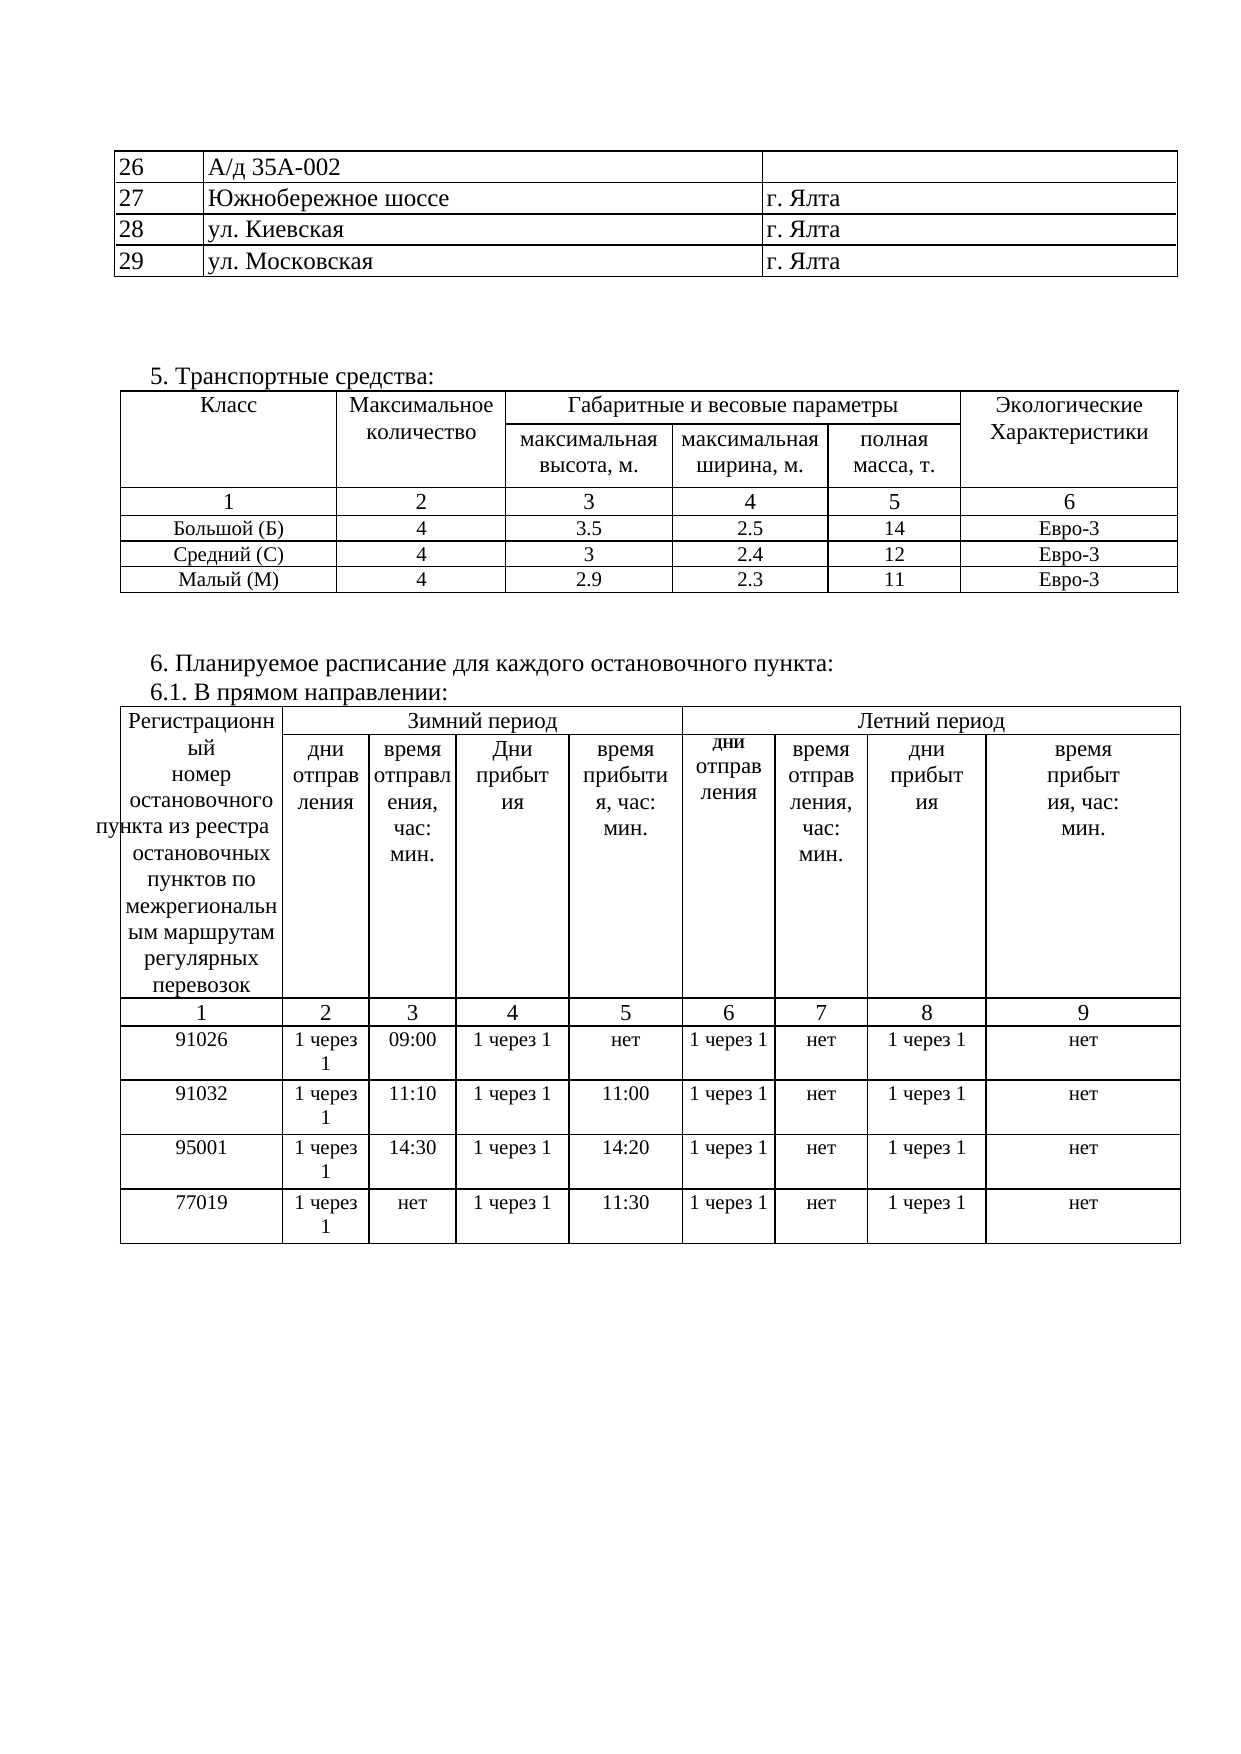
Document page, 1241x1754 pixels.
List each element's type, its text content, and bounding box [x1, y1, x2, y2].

table_cell 8 [868, 999, 985, 1025]
table_cell 1 через 1 [868, 1027, 985, 1079]
table_cell 1 через 1 [683, 1027, 774, 1079]
text 6. Планируемое расписание для каждого остановочного пункта: [150, 648, 1090, 677]
table_cell 1 через 1 [868, 1135, 985, 1188]
table_cell 95001 [121, 1135, 282, 1188]
table_cell Евро-3 [961, 542, 1177, 566]
table_cell 28 [115, 214, 203, 244]
table_cell 1 через 1 [868, 1081, 985, 1134]
table_header Зимний период [283, 707, 682, 733]
table_cell 11:30 [570, 1190, 682, 1242]
table_cell Евро-3 [961, 516, 1177, 540]
table_cell 1 [121, 488, 336, 514]
table_cell Средний (С) [121, 542, 336, 566]
table_cell [763, 152, 1177, 181]
table_cell 1 через 1 [283, 1190, 368, 1242]
table_cell 7 [776, 999, 867, 1025]
table_cell максимальная ширина, м. [673, 425, 827, 487]
table_header Максимальное количество [337, 392, 505, 487]
table_cell ул. Московская [204, 246, 762, 276]
table_header Габаритные и весовые параметры [506, 392, 960, 423]
table_cell нет [570, 1027, 682, 1079]
table_cell нет [776, 1135, 867, 1188]
table_cell 1 через 1 [683, 1081, 774, 1134]
table_cell 2 [337, 488, 505, 514]
table_cell 2 [283, 999, 368, 1025]
table_cell 4 [337, 516, 505, 540]
table_cell 2.4 [673, 542, 827, 566]
table_cell 14:30 [370, 1135, 455, 1188]
table_cell 5 [829, 488, 960, 514]
table_cell 4 [337, 567, 505, 591]
table_cell дни отправ ления [283, 735, 368, 997]
table_cell 1 через 1 [457, 1027, 568, 1079]
table_cell 11:10 [370, 1081, 455, 1134]
table_cell нет [987, 1190, 1180, 1242]
table_cell 2.5 [673, 516, 827, 540]
table_cell Южнобережное шоссе [204, 183, 762, 213]
table_cell 2.3 [673, 567, 827, 591]
table_cell Большой (Б) [121, 516, 336, 540]
table_cell нет [776, 1027, 867, 1079]
table_header Регистрационный номер остановочного пункта из реестра остановочных пунктов по межрегиональным маршрутам регулярных перевозок [121, 707, 282, 997]
table_cell 4 [337, 542, 505, 566]
table_cell полная масса, т. [829, 425, 960, 487]
table_cell 3 [506, 542, 672, 566]
table_cell время прибыт ия, час: мин. [987, 735, 1180, 997]
table_cell время отправ ления, час: мин. [776, 735, 867, 997]
table_cell нет [987, 1135, 1180, 1188]
table_cell дни прибыт ия [868, 735, 985, 997]
table_cell ул. Киевская [204, 215, 762, 244]
table_cell нет [776, 1190, 867, 1242]
table_cell 4 [673, 488, 827, 514]
text 5. Транспортные средства: [150, 361, 1090, 390]
table_cell время отправл ения, час: мин. [370, 735, 455, 997]
table_cell 77019 [121, 1190, 282, 1242]
table_cell 1 через 1 [683, 1135, 774, 1188]
table_cell 9 [987, 999, 1180, 1025]
table_cell 3 [370, 999, 455, 1025]
table_cell 11:00 [570, 1081, 682, 1134]
table_cell 14:20 [570, 1135, 682, 1188]
table_header Летний период [683, 707, 1180, 733]
table_header Экологические Характеристики [961, 392, 1177, 487]
table_cell 1 через 1 [457, 1081, 568, 1134]
table_cell Малый (М) [121, 567, 336, 591]
table_cell 14 [829, 516, 960, 540]
table_cell 1 через 1 [683, 1190, 774, 1242]
table_cell ДНИ отправ ления [683, 735, 774, 997]
table_cell Евро-3 [961, 567, 1177, 591]
table_cell 6 [683, 999, 774, 1025]
table_cell 26 [115, 152, 203, 181]
table_cell 11 [829, 567, 960, 591]
table_cell 1 через 1 [283, 1027, 368, 1079]
table_cell 1 через 1 [283, 1135, 368, 1188]
table_cell 2.9 [506, 567, 672, 591]
table_cell 12 [829, 542, 960, 566]
table_header Класс [121, 392, 336, 487]
table_cell 1 [121, 999, 282, 1025]
table_cell 3 [506, 488, 672, 514]
table_cell максимальная высота, м. [506, 425, 672, 487]
table_cell 91026 [121, 1027, 282, 1079]
text 6.1. В прямом направлении: [150, 677, 1090, 706]
table_cell время прибыти я, час: мин. [570, 735, 682, 997]
table_cell нет [776, 1081, 867, 1134]
table_cell 1 через 1 [868, 1190, 985, 1242]
table_cell 27 [115, 183, 203, 213]
table_cell Дни прибыт ия [457, 735, 568, 997]
table_cell 5 [570, 999, 682, 1025]
table_cell г. Ялта [763, 181, 1177, 213]
table_cell г. Ялта [763, 244, 1177, 276]
table_cell г. Ялта [763, 213, 1177, 244]
table_cell 4 [457, 999, 568, 1025]
table_cell 6 [961, 488, 1177, 514]
table_cell А/д 35А-002 [204, 152, 762, 181]
table_cell 1 через 1 [283, 1081, 368, 1134]
table_cell 09:00 [370, 1027, 455, 1079]
table_cell 1 через 1 [457, 1135, 568, 1188]
table_cell нет [987, 1081, 1180, 1134]
table_cell 91032 [121, 1081, 282, 1134]
table_cell нет [987, 1027, 1180, 1079]
table_cell нет [370, 1190, 455, 1242]
table_cell 1 через 1 [457, 1190, 568, 1242]
table_cell 29 [115, 245, 203, 276]
table_cell 3.5 [506, 516, 672, 540]
